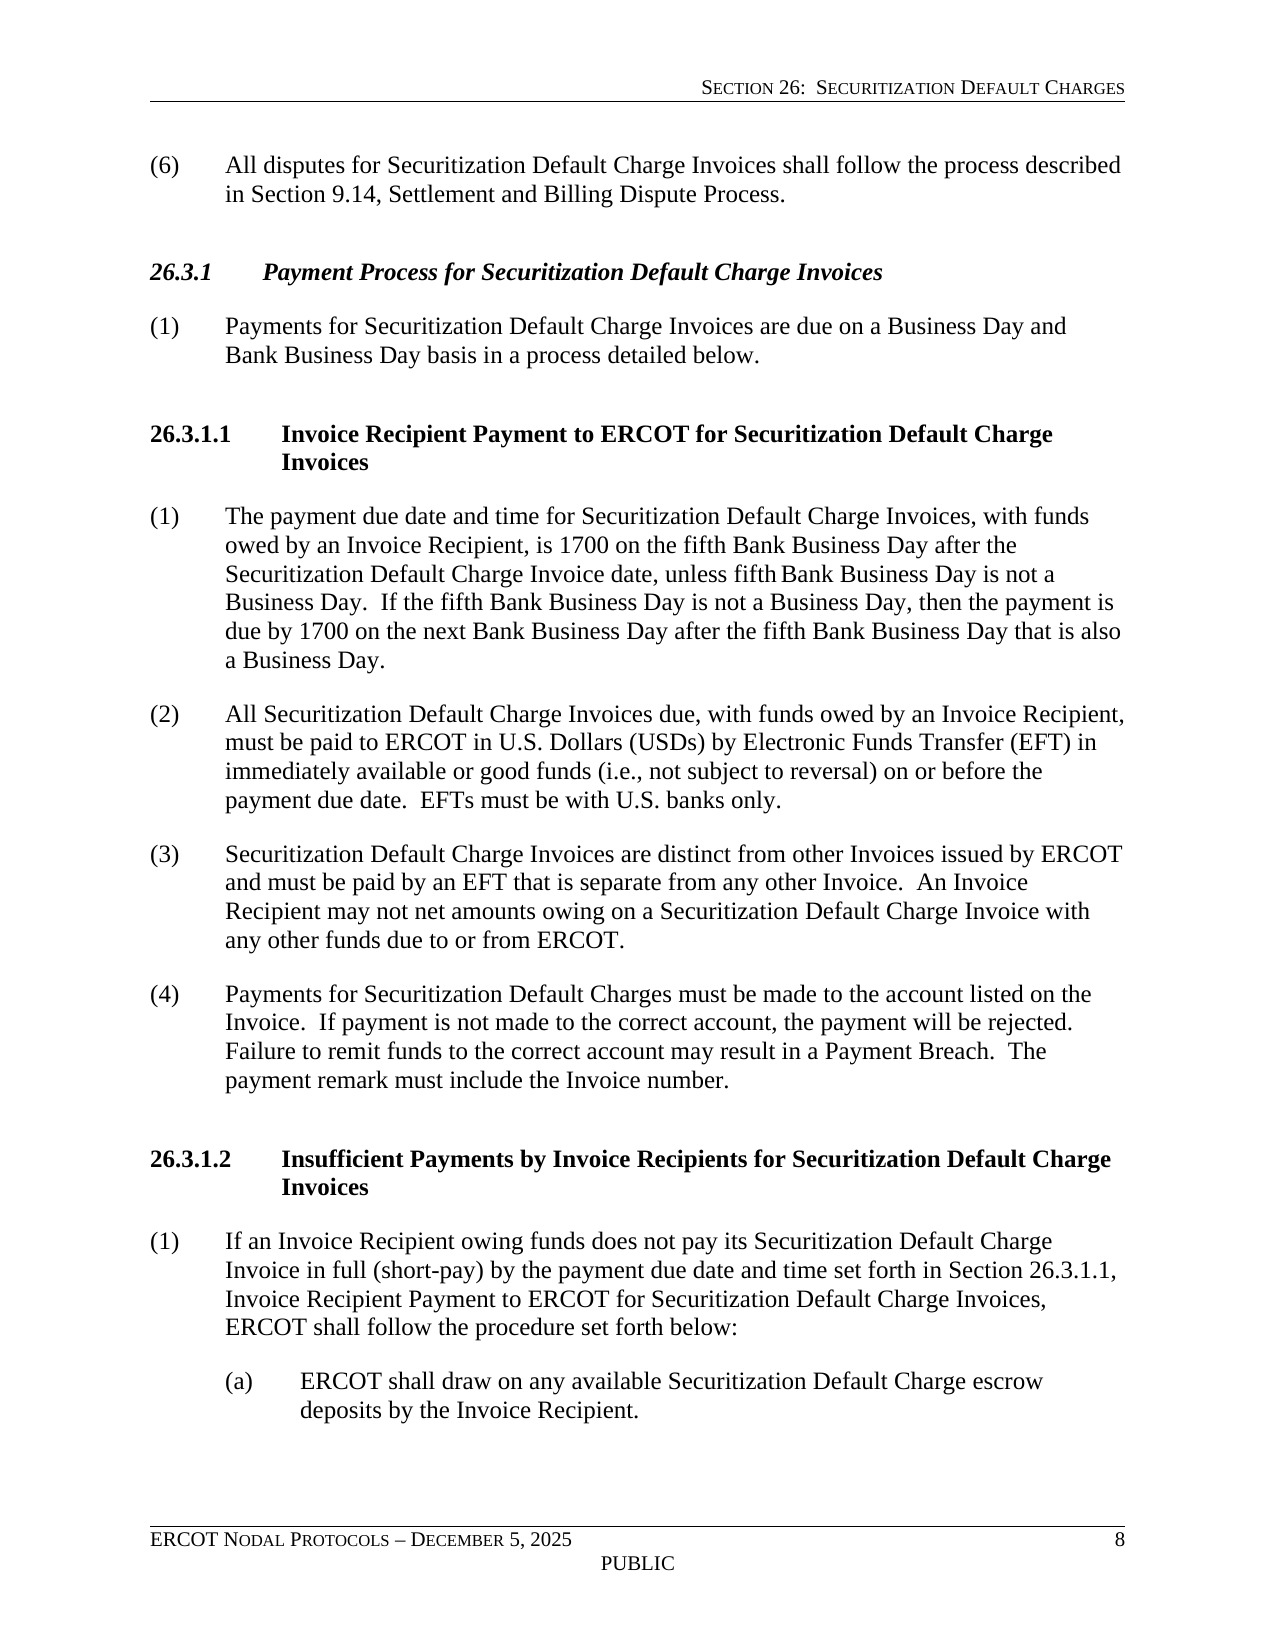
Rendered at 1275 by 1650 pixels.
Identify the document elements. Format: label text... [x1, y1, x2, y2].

text (1) If an Invoice Recipient owing funds does not pay its Securitization Default Charge Invoice in full (short-pay) by the payment due date and time set forth in Section 26.3.1.1, Invoice Recipient Payment to ERCOT for Securitization Default Charge Invoices, ERCOT shall follow the procedure set forth below: [150, 1226, 1125, 1341]
text (1) Payments for Securitization Default Charge Invoices are due on a Business Day and Bank Business Day basis in a process detailed below. [150, 311, 1125, 369]
text 26.3.1.1 Invoice Recipient Payment to ERCOT for Securitization Default Charge Invoices [150, 419, 1125, 476]
text (6) All disputes for Securitization Default Charge Invoices shall follow the process described in Section 9.14, Settlement and Billing Dispute Process. [150, 150, 1125, 207]
text 26.3.1 Payment Process for Securitization Default Charge Invoices [150, 257, 1125, 286]
text (4) Payments for Securitization Default Charges must be made to the account listed on the Invoice. If payment is not made to the correct account, the payment will be rejected. Failure to remit funds to the correct account may result in a Payment Breach. The payment remark must include the Invoice number. [150, 979, 1125, 1094]
text (3) Securitization Default Charge Invoices are distinct from other Invoices issued by ERCOT and must be paid by an EFT that is separate from any other Invoice. An Invoice Recipient may not net amounts owing on a Securitization Default Charge Invoice with any other funds due to or from ERCOT. [150, 839, 1125, 954]
text 26.3.1.2 Insufficient Payments by Invoice Recipients for Securitization Default Charge Invoices [150, 1144, 1125, 1201]
text (1) The payment due date and time for Securitization Default Charge Invoices, with funds owed by an Invoice Recipient, is 1700 on the fifth Bank Business Day after the Securitization Default Charge Invoice date, unless fifth Bank Business Day is not a Business Day. If the fifth Bank Business Day is not a Business Day, then the payment is due by 1700 on the next Bank Business Day after the fifth Bank Business Day that is also a Business Day. [150, 501, 1125, 674]
text (2) All Securitization Default Charge Invoices due, with funds owed by an Invoice Recipient, must be paid to ERCOT in U.S. Dollars (USDs) by Electronic Funds Transfer (EFT) in immediately available or good funds (i.e., not subject to reversal) on or before the payment due date. EFTs must be with U.S. banks only. [150, 699, 1125, 814]
text (a) ERCOT shall draw on any available Securitization Default Charge escrow deposits by the Invoice Recipient. [225, 1366, 1125, 1424]
